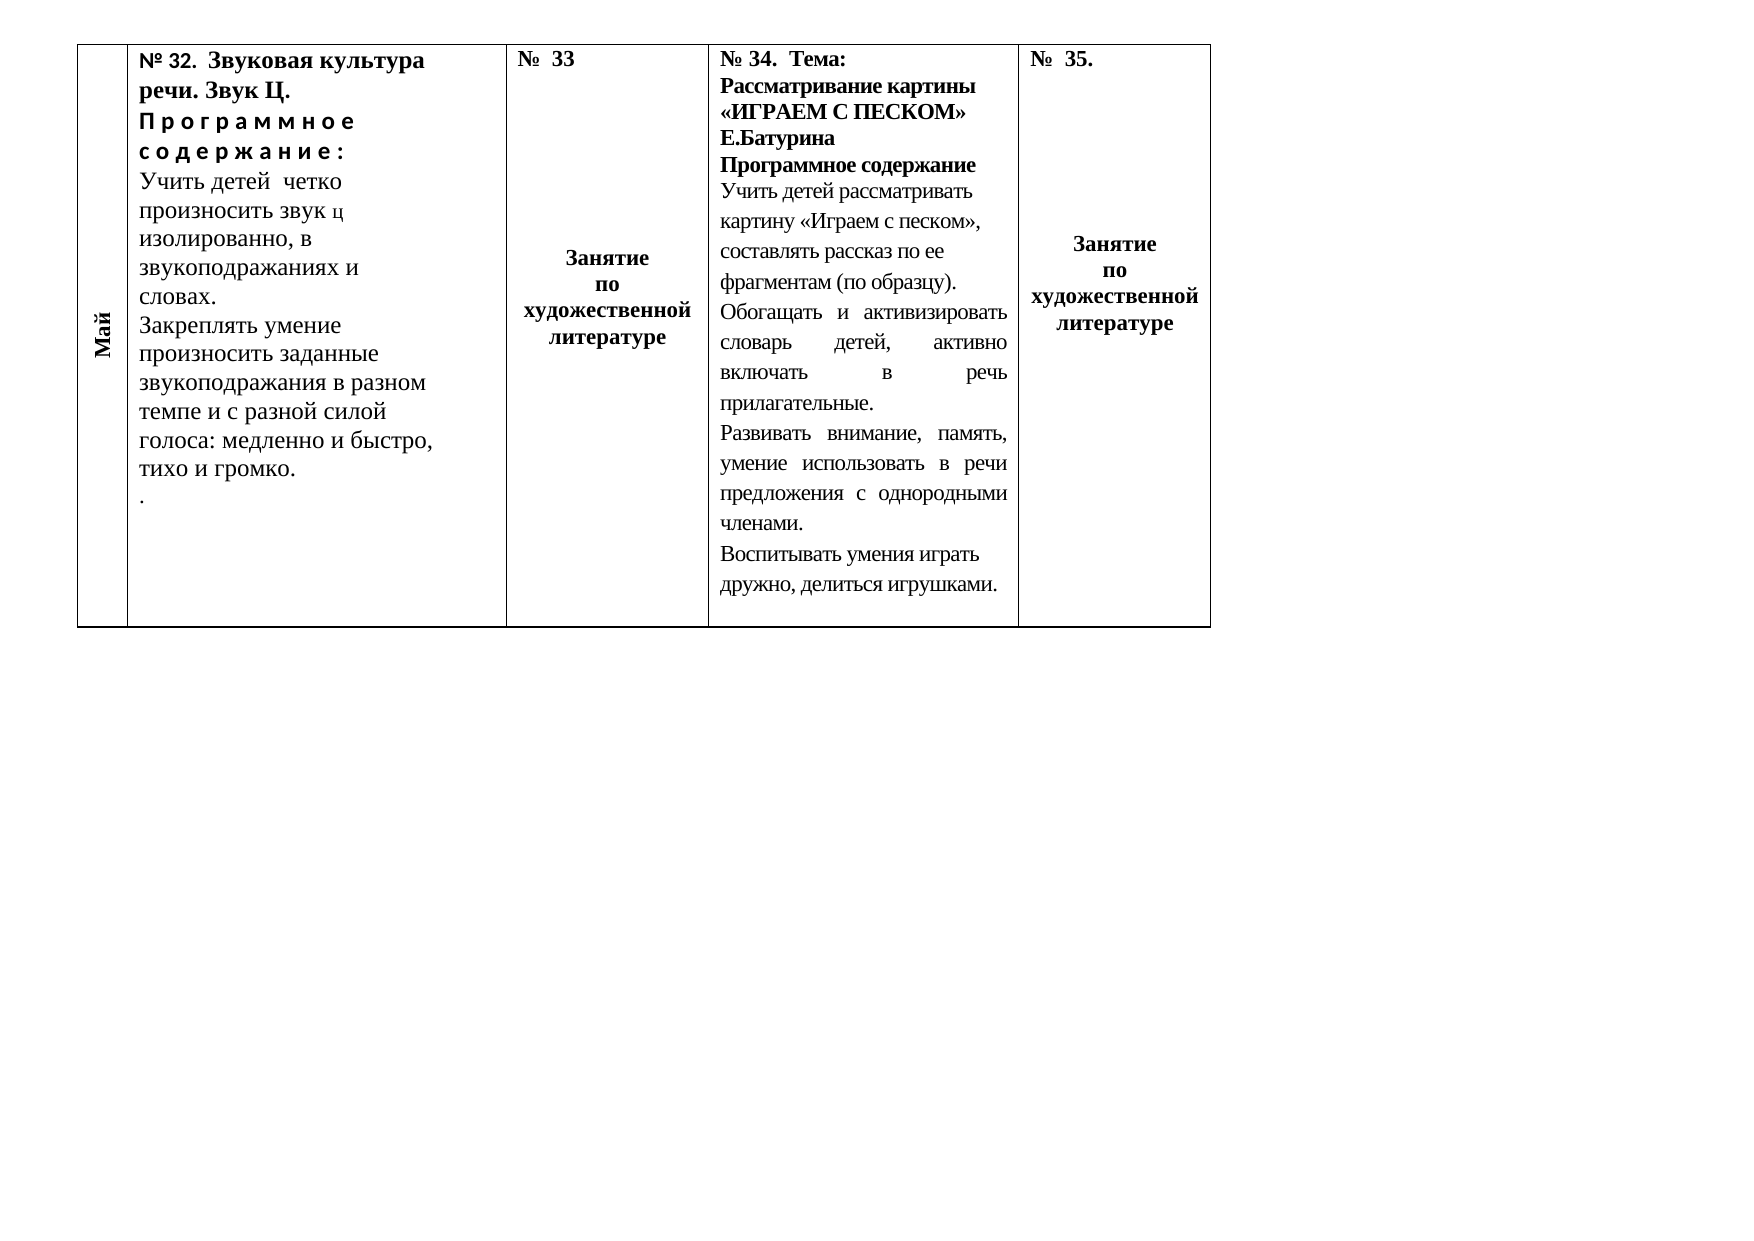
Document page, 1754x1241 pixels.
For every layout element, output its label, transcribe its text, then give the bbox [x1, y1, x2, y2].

table_cell № 32. Звуковая культура речи. Звук Ц. Программное содержание: Учить детей четко произносить звук ц изолированно, в звукоподражаниях и словах. Закреплять умение произносить заданные звукоподражания в разном темпе и с разной силой голоса: медленно и быстро, тихо и громко. . [128, 45, 506, 626]
table_cell Май [78, 45, 127, 626]
table_cell № 34. Тема: Рассматривание картины «ИГРАЕМ С ПЕСКОМ» Е.Батурина Программное содержание Учить детей рассматривать картину «Играем с песком», составлять рассказ по ее фрагментам (по образцу). Обогащать и активизировать словарь детей, активно включать в речь прилагательные. Развивать внимание, память, умение использовать в речи предложения с однородными членами. Воспитывать умения играть дружно, делиться игрушками. [709, 45, 1018, 626]
table_cell № 35. Занятие по художественной литературе [1019, 45, 1210, 626]
table_cell № 33 Занятие по художественной литературе [507, 45, 708, 626]
